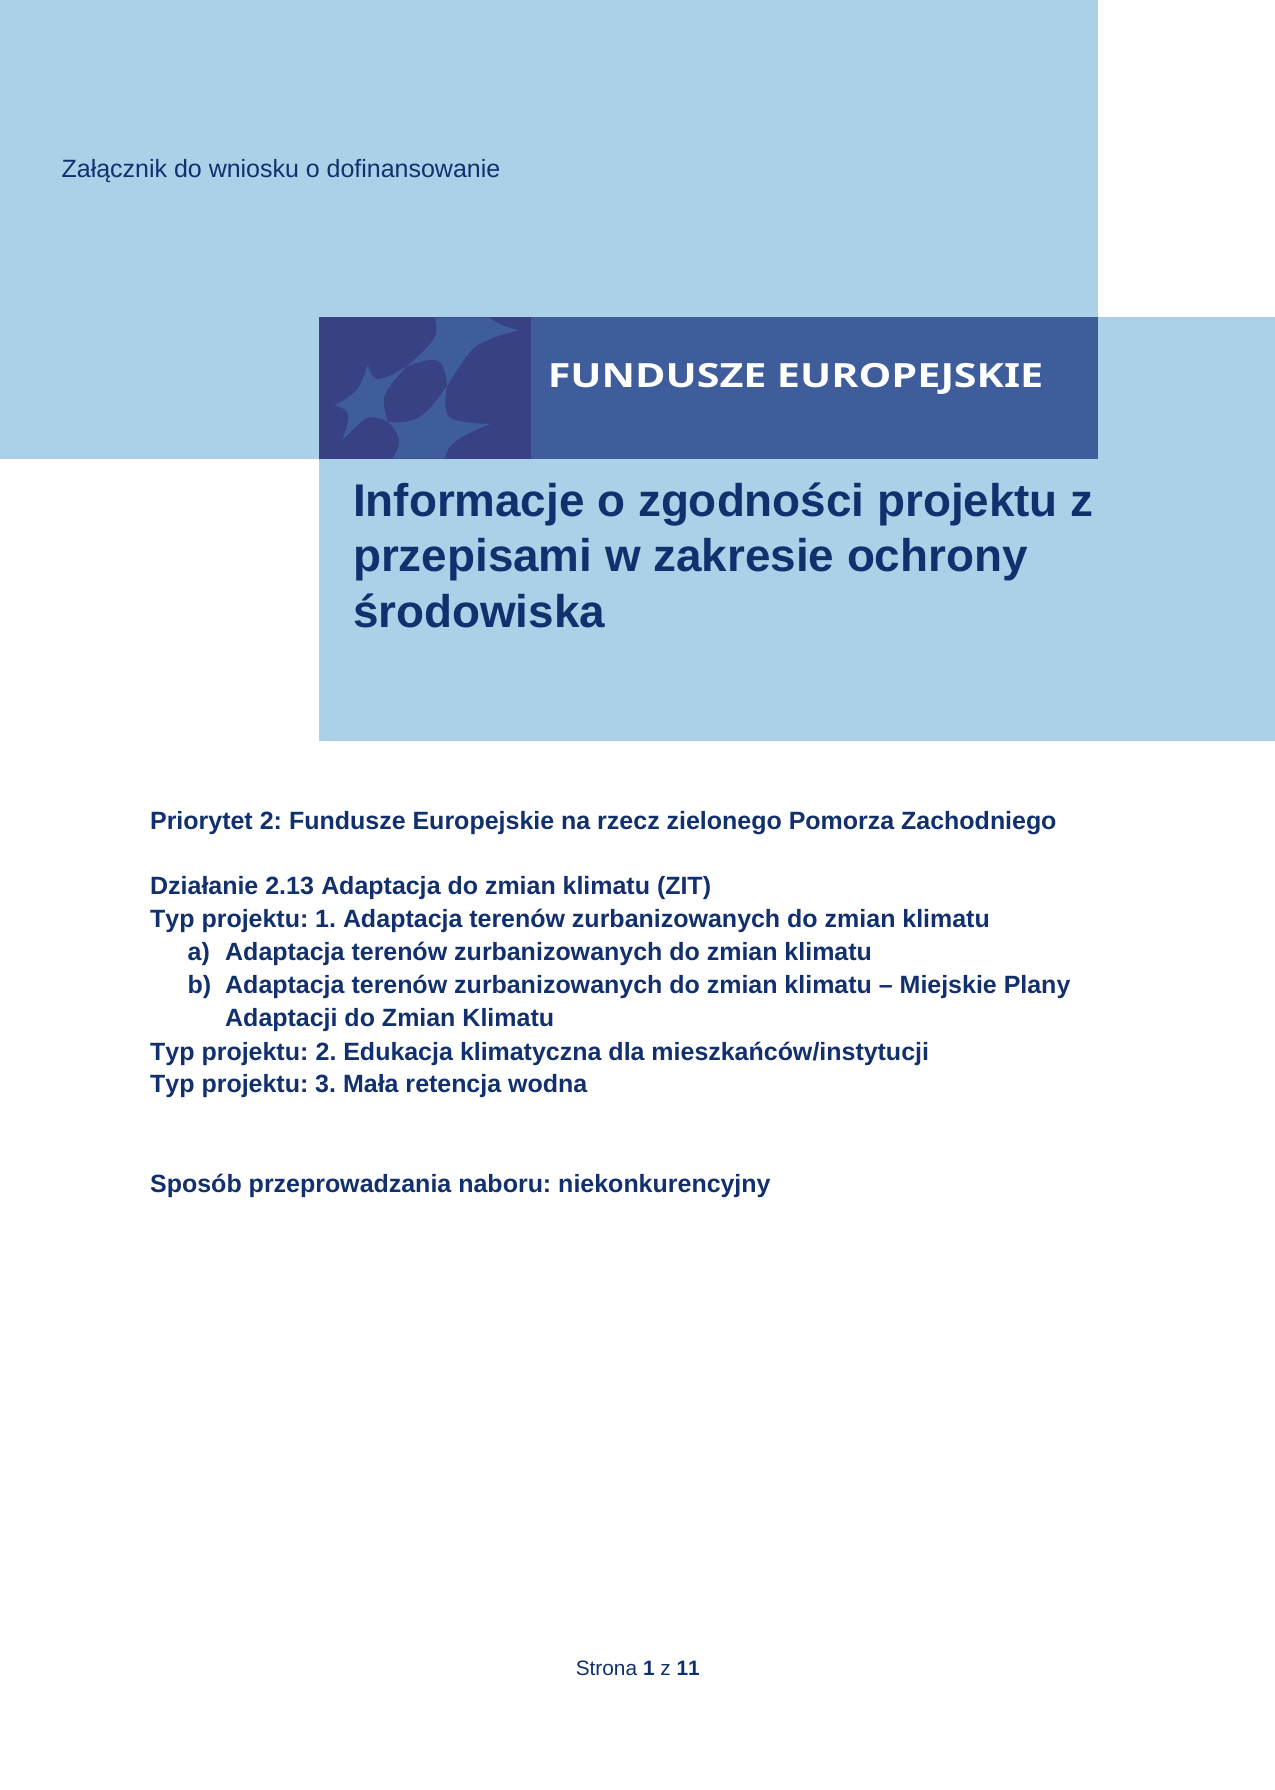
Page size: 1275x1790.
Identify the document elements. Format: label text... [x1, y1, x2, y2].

text Sposób przeprowadzania naboru: niekonkurencyjny [150, 1168, 1125, 1197]
text Priorytet 2: Fundusze Europejskie na rzecz zielonego Pomorza Zachodniego [150, 806, 1125, 867]
list Adaptacja terenów zurbanizowanych do zmian klimatu – Miejskie Plany Adaptacji do Zmian Klimatu [187, 970, 1125, 1032]
text Typ projektu: 3. Mała retencja wodna [150, 1069, 1125, 1098]
text Działanie 2.13 Adaptacja do zmian klimatu (ZIT) [150, 871, 1125, 900]
text Typ projektu: 1. Adaptacja terenów zurbanizowanych do zmian klimatu [150, 904, 1125, 933]
list Adaptacja terenów zurbanizowanych do zmian klimatu [187, 937, 1125, 966]
text Typ projektu: 2. Edukacja klimatyczna dla mieszkańców/instytucji [150, 1036, 1125, 1065]
